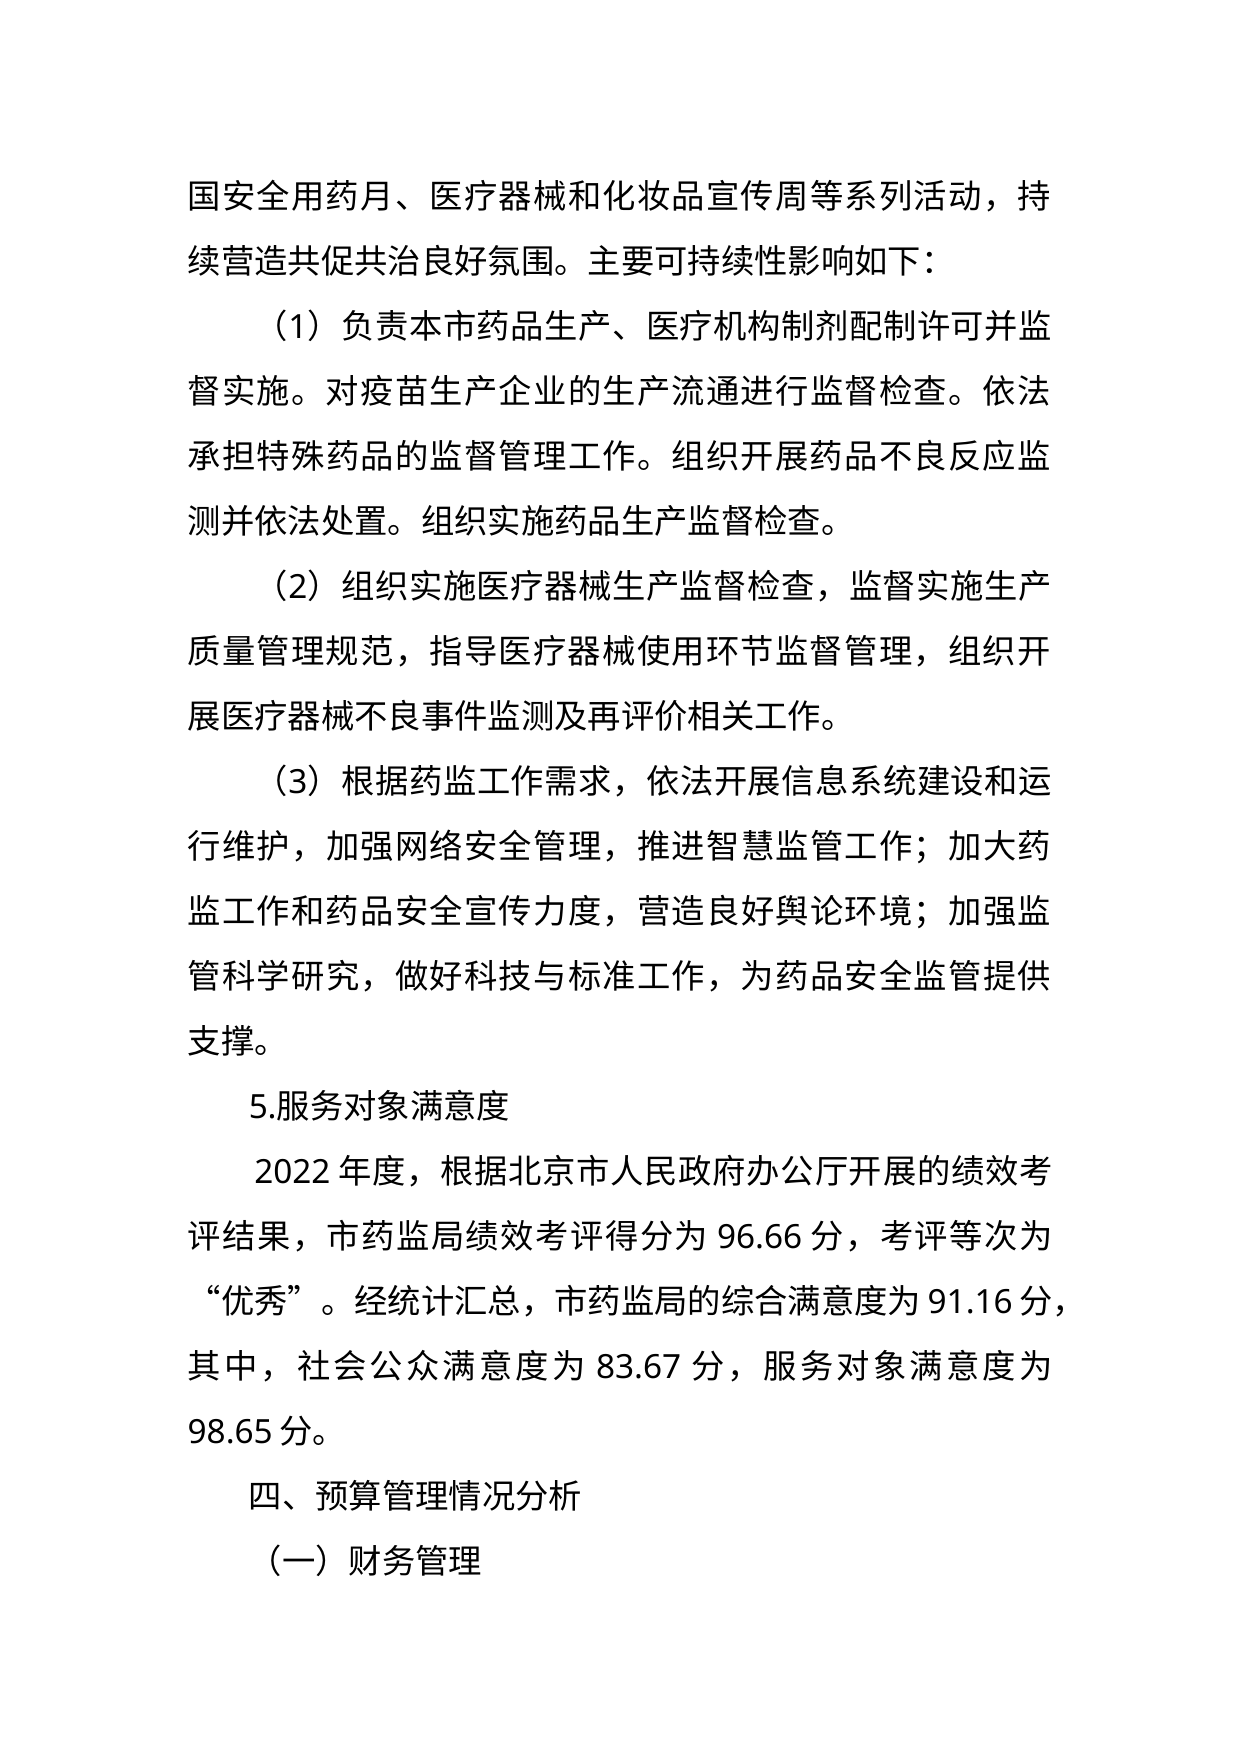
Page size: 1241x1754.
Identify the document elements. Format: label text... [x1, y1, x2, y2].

text （一）财务管理 [198, 1527, 1053, 1592]
text （3）根据药监工作需求，依法开展信息系统建设和运行维护，加强网络安全管理，推进智慧监管工作；加大药监工作和药品安全宣传力度，营造良好舆论环境；加强监管科学研究，做好科技与标准工作，为药品安全监管提供支撑。 [187, 747, 1053, 1072]
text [187, 162, 1053, 292]
text 5.服务对象满意度 [198, 1072, 1053, 1137]
text （2）组织实施医疗器械生产监督检查，监督实施生产质量管理规范，指导医疗器械使用环节监督管理，组织开展医疗器械不良事件监测及再评价相关工作。 [187, 552, 1053, 747]
text （1）负责本市药品生产、医疗机构制剂配制许可并监督实施。对疫苗生产企业的生产流通进行监督检查。依法承担特殊药品的监督管理工作。组织开展药品不良反应监测并依法处置。组织实施药品生产监督检查。 [187, 292, 1053, 552]
text 2022年度，根据北京市人民政府办公厅开展的绩效考评结果，市药监局绩效考评得分为96.66分，考评等次为“优秀”。经统计汇总，市药监局的综合满意度为91.16分，其中，社会公众满意度为83.67分，服务对象满意度为98.65分。 [187, 1137, 1053, 1462]
text 四、预算管理情况分析 [198, 1462, 1053, 1527]
